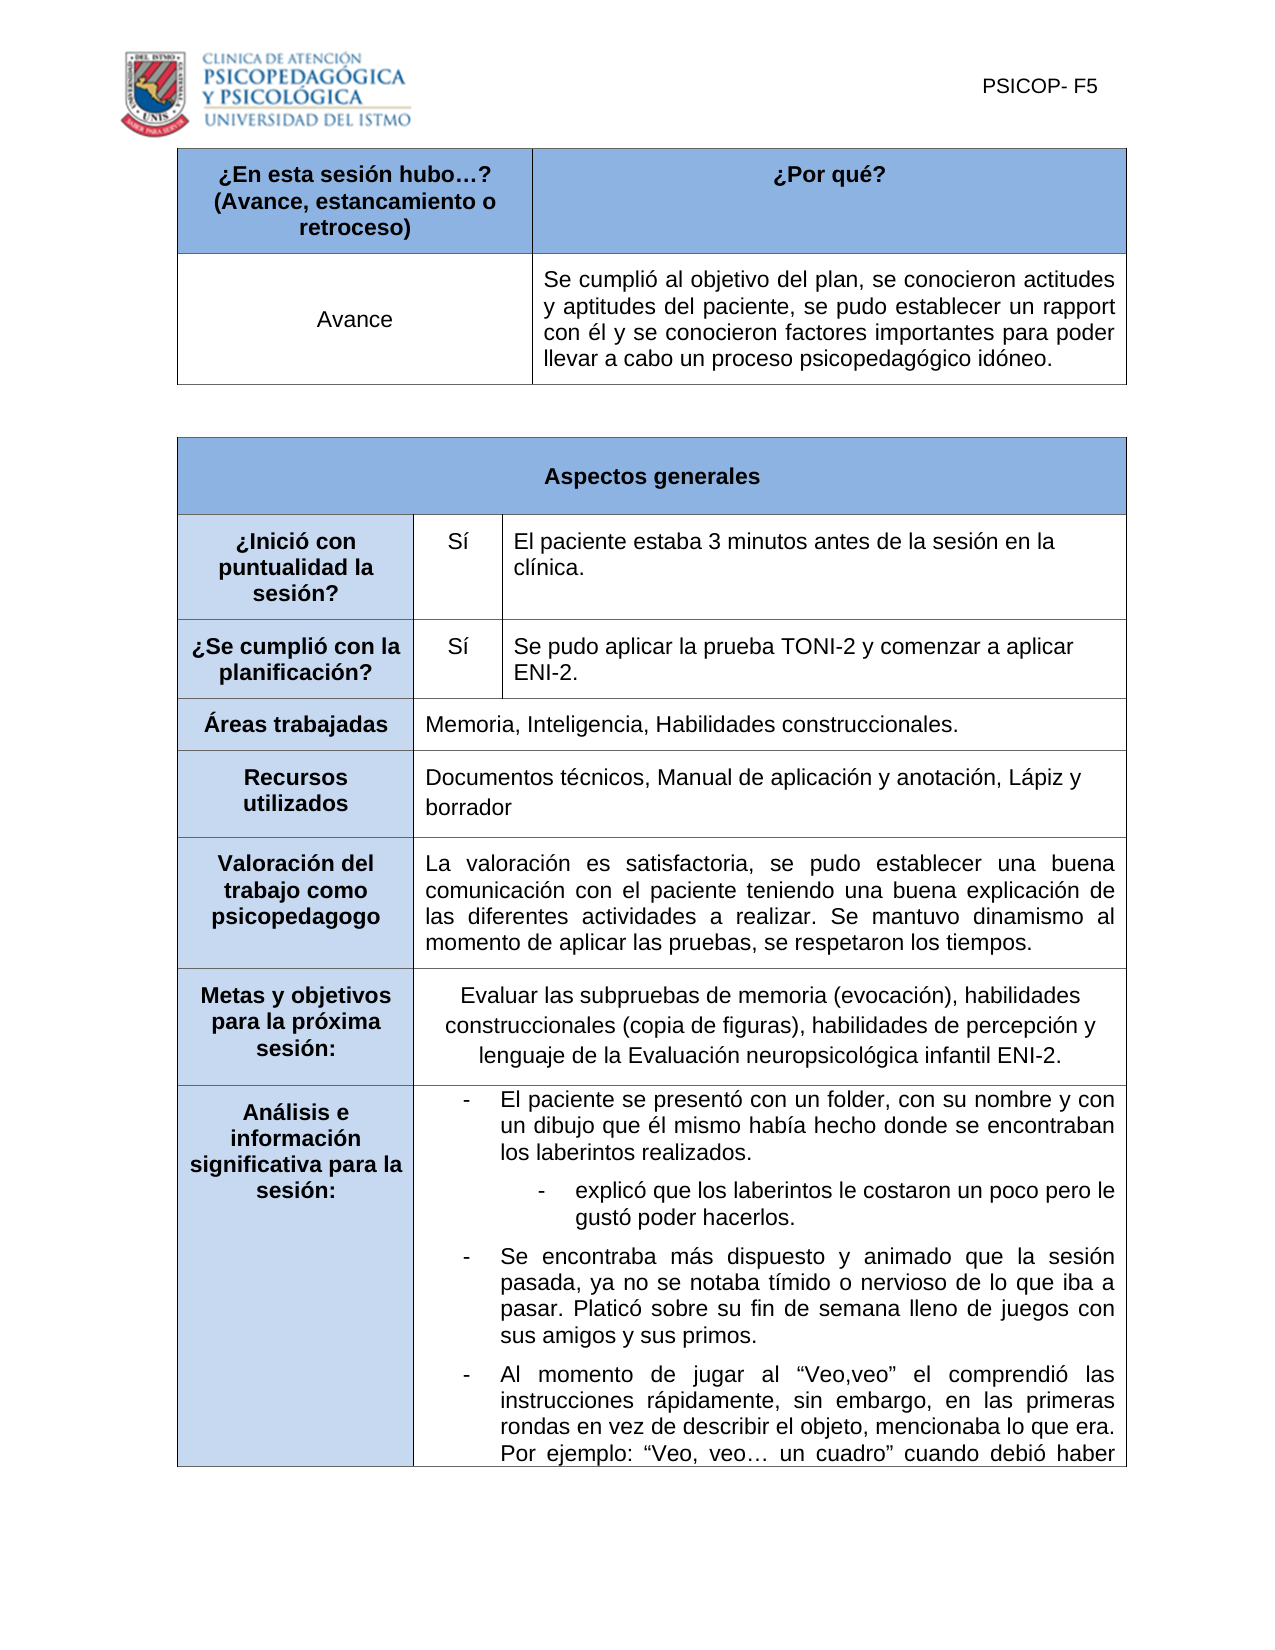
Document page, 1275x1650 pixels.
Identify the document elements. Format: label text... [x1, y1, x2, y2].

picture [65, 20, 437, 148]
table_cell Áreas trabajadas [178, 699, 413, 750]
table_header ¿Por qué? [533, 149, 1126, 253]
table_cell Análisis e información significativa para la sesión: [178, 1086, 413, 1466]
table_cell Se pudo aplicar la prueba TONI-2 y comenzar a aplicar ENI-2. [503, 620, 1126, 698]
table_cell Sí [414, 620, 502, 698]
table_cell ¿Se cumplió con la planificación? [178, 620, 413, 698]
table_cell Documentos técnicos, Manual de aplicación y anotación, Lápiz y borrador [414, 751, 1126, 837]
table_cell Valoración del trabajo como psicopedagogo [178, 838, 413, 968]
table_cell ¿Inició con puntualidad la sesión? [178, 515, 413, 619]
table_cell Sí [414, 515, 502, 619]
table_header Aspectos generales [178, 438, 1126, 514]
table_cell Memoria, Inteligencia, Habilidades construccionales. [414, 699, 1126, 750]
table_cell El paciente estaba 3 minutos antes de la sesión en la clínica. [503, 515, 1126, 619]
table_cell Recursos utilizados [178, 751, 413, 837]
table_cell Avance [178, 254, 532, 384]
table_header ¿En esta sesión hubo…? (Avance, estancamiento o retroceso) [178, 149, 532, 253]
table_cell La valoración es satisfactoria, se pudo establecer una buena comunicación con el paciente teniendo una buena explicación de las diferentes actividades a realizar. Se mantuvo dinamismo al momento de aplicar las pruebas, se respetaron los tiempos. [414, 838, 1126, 968]
table_cell Evaluar las subpruebas de memoria (evocación), habilidades construccionales (copia de figuras), habilidades de percepción y lenguaje de la Evaluación neuropsicológica infantil ENI-2. [414, 969, 1126, 1085]
table_cell Se cumplió al objetivo del plan, se conocieron actitudes y aptitudes del paciente, se pudo establecer un rapport con él y se conocieron factores importantes para poder llevar a cabo un proceso psicopedagógico idóneo. [533, 254, 1126, 384]
table_cell Metas y objetivos para la próxima sesión: [178, 969, 413, 1085]
